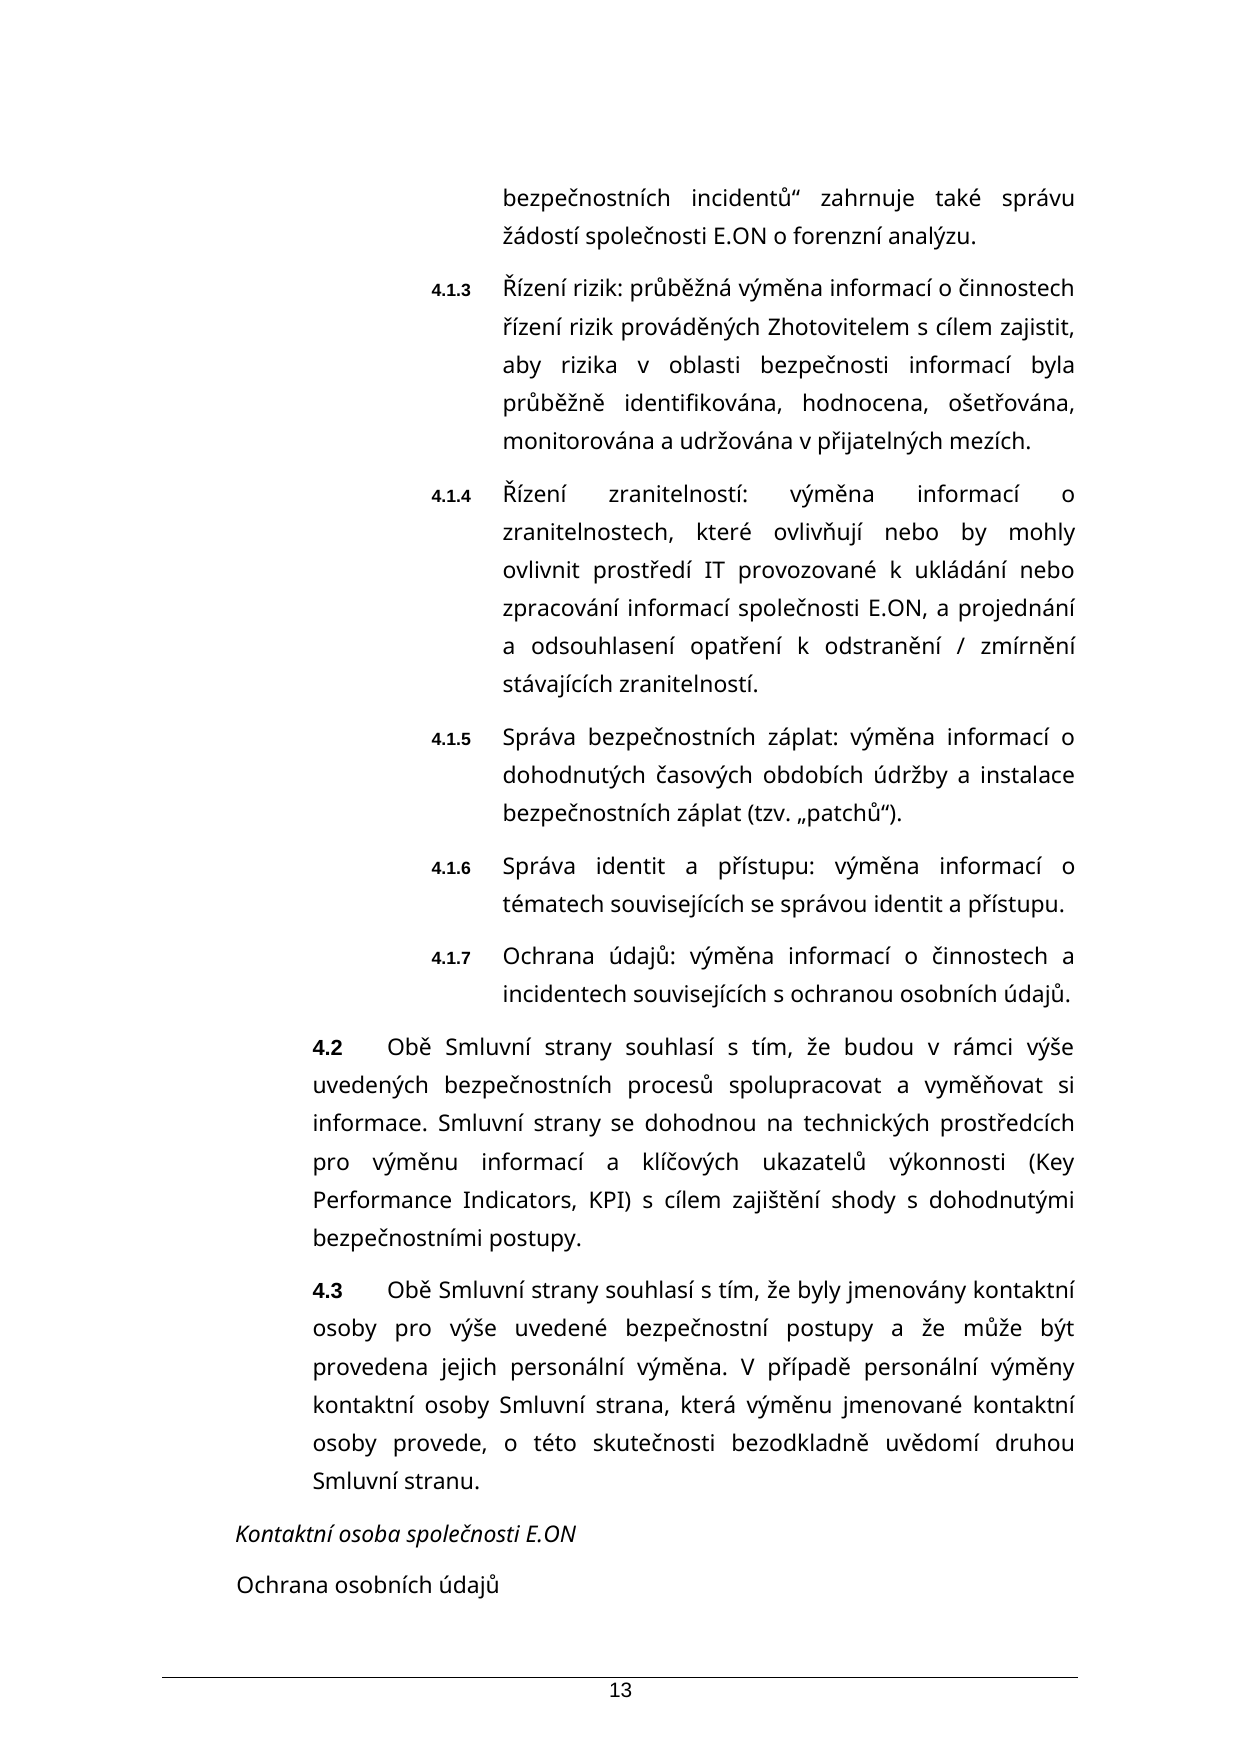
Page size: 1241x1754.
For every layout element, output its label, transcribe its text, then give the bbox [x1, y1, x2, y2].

text Kontaktní osoba společnosti E.ON [235, 1517, 1076, 1549]
list Ochrana údajů: výměna informací o činnostech a incidentech souvisejících s ochranou osobních údajů. [431, 940, 1076, 1010]
list Řízení zranitelností: výměna informací o zranitelnostech, které ovlivňují nebo by mohly ovlivnit prostředí IT provozované k ukládání nebo zpracování informací společnosti E.ON, a projednání a odsouhlasení opatření k odstranění / zmírnění stávajících zranitelností. [431, 477, 1076, 699]
list Řízení rizik: průběžná výměna informací o činnostech řízení rizik prováděných Zhotovitelem s cílem zajistit, aby rizika v oblasti bezpečnosti informací byla průběžně identifikována, hodnocena, ošetřována, monitorována a udržována v přijatelných mezích. [431, 272, 1076, 456]
list Obě Smluvní strany souhlasí s tím, že budou v rámci výše uvedených bezpečnostních procesů spolupracovat a vyměňovat si informace. Smluvní strany se dohodnou na technických prostředcích pro výměnu informací a klíčových ukazatelů výkonnosti (Key Performance Indicators, KPI) s cílem zajištění shody s dohodnutými bezpečnostními postupy. [312, 1031, 1076, 1253]
list Správa bezpečnostních záplat: výměna informací o dohodnutých časových obdobích údržby a instalace bezpečnostních záplat (tzv. „patchů“). [431, 721, 1076, 828]
list Správa identit a přístupu: výměna informací o tématech souvisejících se správou identit a přístupu. [431, 849, 1076, 919]
text Ochrana osobních údajů [236, 1569, 1076, 1600]
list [431, 182, 1076, 251]
list Obě Smluvní strany souhlasí s tím, že byly jmenovány kontaktní osoby pro výše uvedené bezpečnostní postupy a že může být provedena jejich personální výměna. V případě personální výměny kontaktní osoby Smluvní strana, která výměnu jmenované kontaktní osoby provede, o této skutečnosti bezodkladně uvědomí druhou Smluvní stranu. [312, 1274, 1076, 1496]
